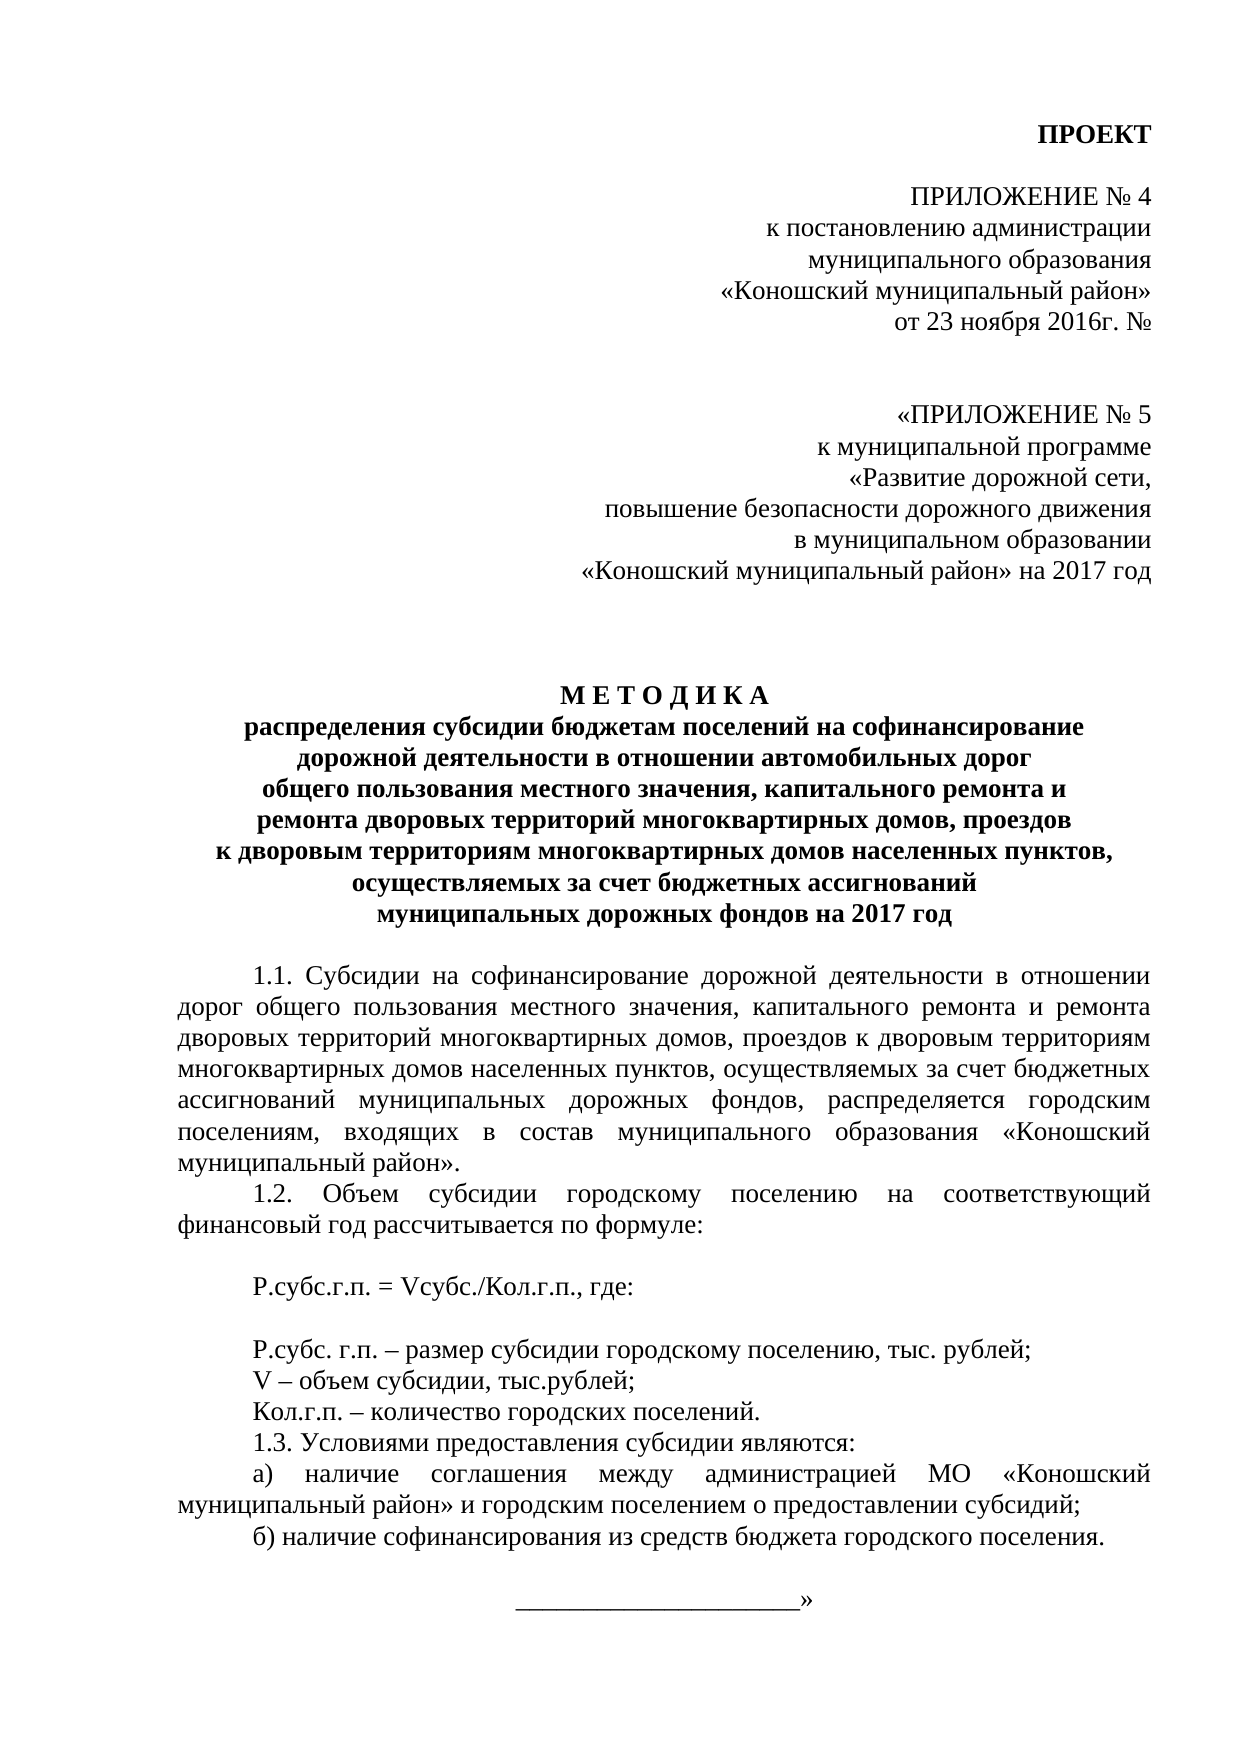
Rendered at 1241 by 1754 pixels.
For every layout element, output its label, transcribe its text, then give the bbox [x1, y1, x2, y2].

text «ПРИЛОЖЕНИЕ № 5 [177, 398, 1152, 429]
text муниципального образования [702, 243, 1152, 274]
text общего пользования местного значения, капитального ремонта и [177, 772, 1152, 803]
text а) наличие соглашения между администрацией МО «Коношский муниципальный район» и городским поселением о предоставлении субсидий; [177, 1457, 1152, 1520]
text Р.субс.г.п. = Vcубс./Кол.г.п., где: [177, 1271, 1152, 1302]
text ремонта дворовых территорий многоквартирных домов, проездов [177, 803, 1152, 834]
text б) наличие софинансирования из средств бюджета городского поселения. [177, 1520, 1152, 1551]
text 1.3. Условиями предоставления субсидии являются: [177, 1426, 1152, 1457]
text от 23 ноября 2016г. № [702, 305, 1152, 336]
text к дворовым территориям многоквартирных домов населенных пунктов, осуществляемых за счет бюджетных ассигнований [177, 834, 1152, 897]
text «Коношский муниципальный район» [702, 274, 1152, 305]
text «Коношский муниципальный район» на 2017 год [177, 554, 1152, 585]
text Р.субс. г.п. – размер субсидии городскому поселению, тыс. рублей; [177, 1333, 1152, 1364]
text к постановлению администрации [702, 212, 1152, 243]
text повышение безопасности дорожного движения [177, 492, 1152, 523]
text к муниципальной программе [177, 429, 1152, 461]
text М Е Т О Д И К А [177, 679, 1152, 710]
text _____________________» [177, 1582, 1152, 1613]
text ПРОЕКТ [702, 118, 1152, 149]
text муниципальных дорожных фондов на 2017 год [177, 897, 1152, 928]
text 1.1. Субсидии на софинансирование дорожной деятельности в отношении дорог общего пользования местного значения, капитального ремонта и ремонта дворовых территорий многоквартирных домов, проездов к дворовым территориям многоквартирных домов населенных пунктов, осуществляемых за счет бюджетных ассигнований муниципальных дорожных фондов, распределяется городским поселениям, входящих в состав муниципального образования «Коношский муниципальный район». [177, 959, 1152, 1177]
text 1.2. Объем субсидии городскому поселению на соответствующий финансовый год рассчитывается по формуле: [177, 1177, 1152, 1239]
text в муниципальном образовании [177, 523, 1152, 554]
text распределения субсидии бюджетам поселений на софинансирование [177, 710, 1152, 741]
text «Развитие дорожной сети, [177, 461, 1152, 492]
text дорожной деятельности в отношении автомобильных дорог [177, 741, 1152, 772]
text ПРИЛОЖЕНИЕ № 4 [702, 180, 1152, 212]
text V – объем субсидии, тыс.рублей; [177, 1364, 1152, 1395]
text Кол.г.п. – количество городских поселений. [177, 1395, 1152, 1426]
